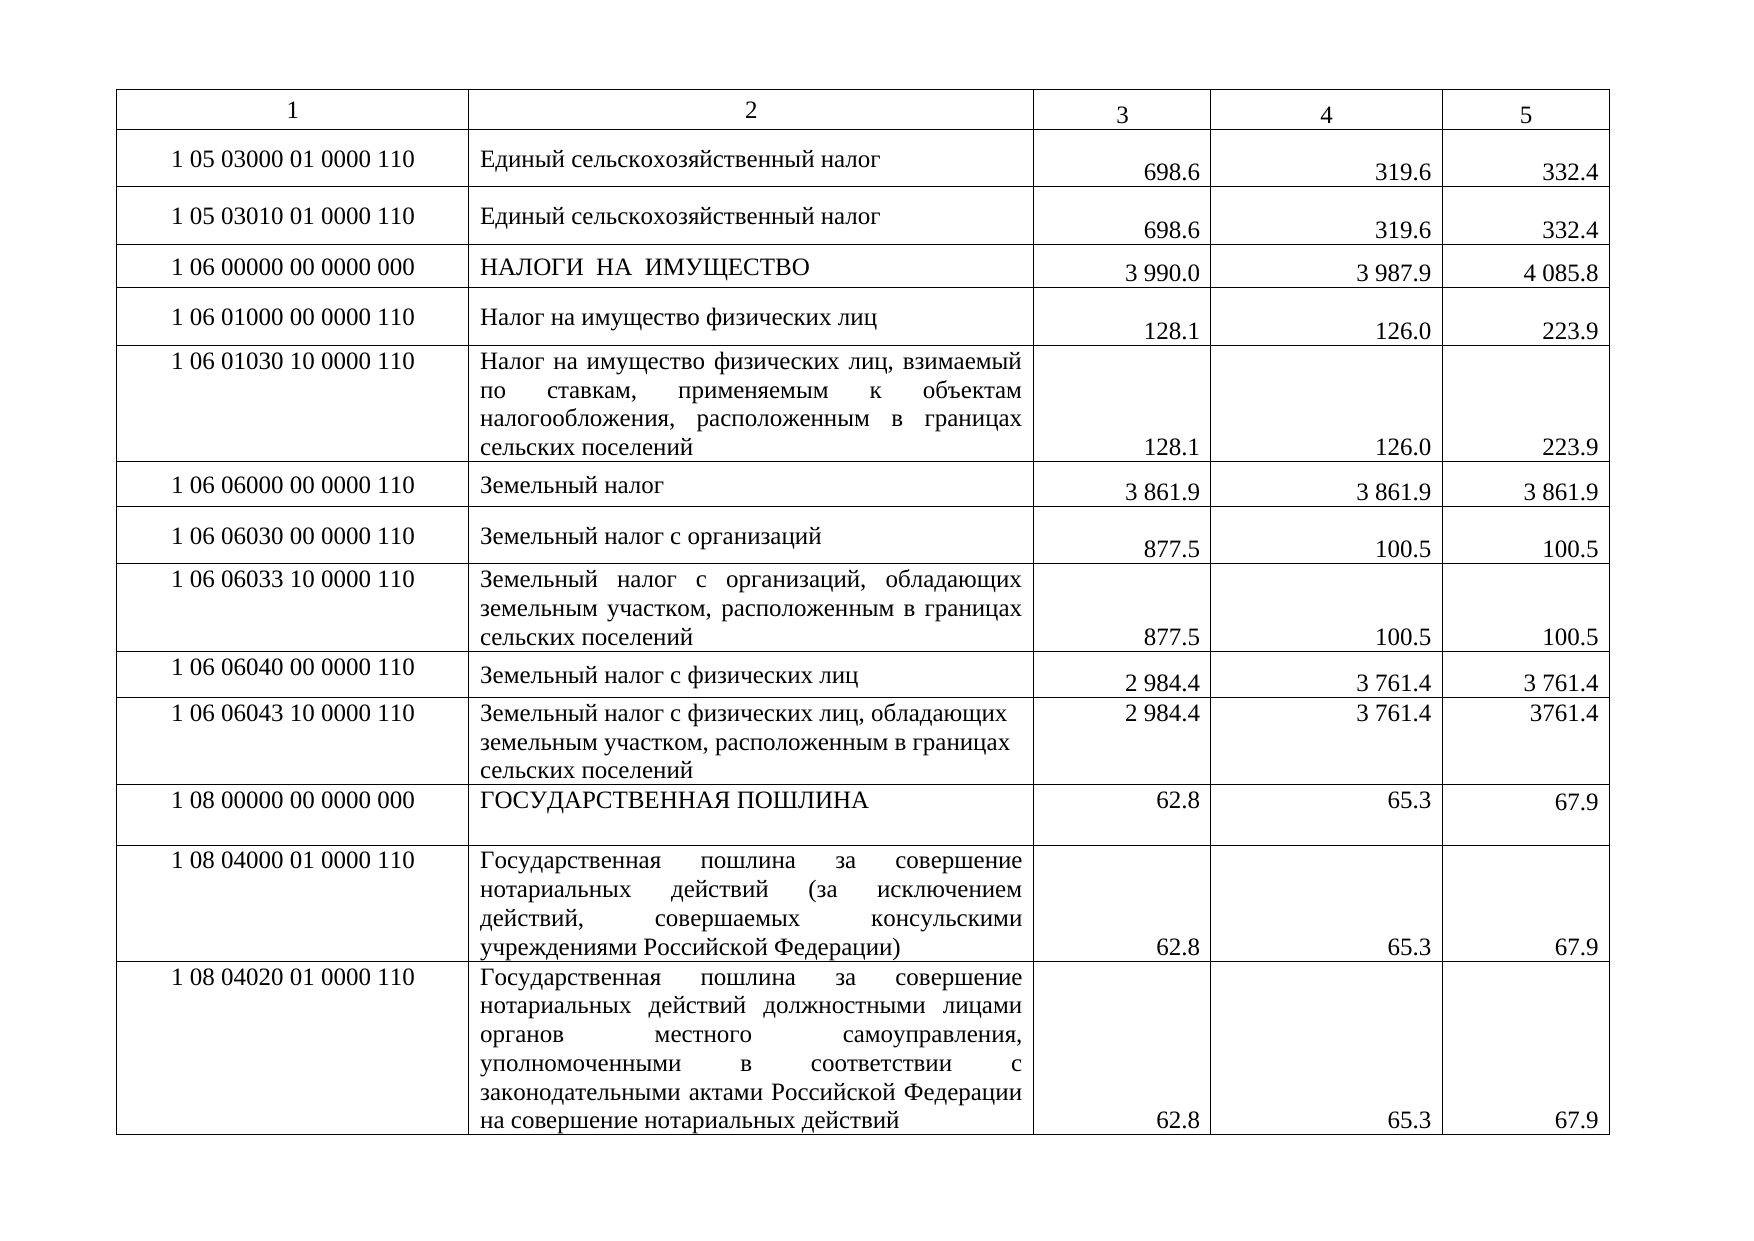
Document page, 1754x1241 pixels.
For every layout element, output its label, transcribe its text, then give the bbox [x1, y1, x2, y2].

table_cell 1 06 06030 00 0000 110 [117, 507, 468, 563]
table_cell 67.9 [1443, 962, 1609, 1134]
table_header 4 [1211, 90, 1442, 129]
table_cell 2 984.4 [1034, 652, 1210, 697]
table_cell 1 06 06043 10 0000 110 [117, 698, 468, 784]
table_cell Государственная пошлина за совершение нотариальных действий (за исключением действий, совершаемых консульскими учреждениями Российской Федерации) [469, 846, 1033, 961]
table_cell 67.9 [1443, 785, 1609, 844]
table_cell 1 08 04000 01 0000 110 [117, 846, 468, 961]
table_cell 62.8 [1034, 962, 1210, 1134]
table_cell Земельный налог с физических лиц, обладающих земельным участком, расположенным в границах сельских поселений [469, 698, 1033, 784]
table_cell 332.4 [1443, 130, 1609, 186]
table_cell Земельный налог с организаций [469, 507, 1033, 563]
table_cell 100.5 [1211, 507, 1442, 563]
table_cell 100.5 [1443, 564, 1609, 651]
table_header 1 [117, 90, 468, 129]
table_cell 1 06 06033 10 0000 110 [117, 564, 468, 651]
table_header 2 [469, 90, 1033, 129]
table_cell 1 05 03000 01 0000 110 [117, 130, 468, 186]
table_cell 3 761.4 [1211, 652, 1442, 697]
table_cell 100.5 [1443, 507, 1609, 563]
table_cell 128.1 [1034, 346, 1210, 461]
table_cell 65.3 [1211, 785, 1442, 844]
table_cell ГОСУДАРСТВЕННАЯ ПОШЛИНА [469, 785, 1033, 844]
table_cell Земельный налог с организаций, обладающих земельным участком, расположенным в границах сельских поселений [469, 564, 1033, 651]
table_cell 3761.4 [1443, 698, 1609, 784]
table_cell 4 085.8 [1443, 245, 1609, 287]
table_cell 62.8 [1034, 846, 1210, 961]
table_cell 1 08 04020 01 0000 110 [117, 962, 468, 1134]
table_cell 3 761.4 [1211, 698, 1442, 784]
table_cell 3 987.9 [1211, 245, 1442, 287]
table_cell 698.6 [1034, 187, 1210, 244]
table_cell Единый сельскохозяйственный налог [469, 187, 1033, 244]
table_cell 698.6 [1034, 130, 1210, 186]
table_cell 332.4 [1443, 187, 1609, 244]
table_cell 126.0 [1211, 288, 1442, 345]
table_cell 1 05 03010 01 0000 110 [117, 187, 468, 244]
table_cell 100.5 [1211, 564, 1442, 651]
table_cell 1 06 01000 00 0000 110 [117, 288, 468, 345]
table_cell 3 861.9 [1443, 462, 1609, 506]
table_cell 1 06 01030 10 0000 110 [117, 346, 468, 461]
table_cell НАЛОГИ НА ИМУЩЕСТВО [469, 245, 1033, 287]
table_cell 319.6 [1211, 130, 1442, 186]
table_cell 223.9 [1443, 346, 1609, 461]
table_cell Налог на имущество физических лиц [469, 288, 1033, 345]
table_cell 1 06 06040 00 0000 110 [117, 652, 468, 697]
table_cell 65.3 [1211, 962, 1442, 1134]
table_cell 67.9 [1443, 846, 1609, 961]
table_cell Земельный налог [469, 462, 1033, 506]
table_cell 319.6 [1211, 187, 1442, 244]
table_cell 126.0 [1211, 346, 1442, 461]
table_cell 1 06 06000 00 0000 110 [117, 462, 468, 506]
table_cell 223.9 [1443, 288, 1609, 345]
table_cell 3 761.4 [1443, 652, 1609, 697]
table_cell 877.5 [1034, 564, 1210, 651]
table_cell 3 990.0 [1034, 245, 1210, 287]
table_cell 3 861.9 [1034, 462, 1210, 506]
table_header 3 [1034, 90, 1210, 129]
table_cell Земельный налог с физических лиц [469, 652, 1033, 697]
table_cell 128.1 [1034, 288, 1210, 345]
table_cell 62.8 [1034, 785, 1210, 844]
table_cell Налог на имущество физических лиц, взимаемый по ставкам, применяемым к объектам налогообложения, расположенным в границах сельских поселений [469, 346, 1033, 461]
table_cell Государственная пошлина за совершение нотариальных действий должностными лицами органов местного самоуправления, уполномоченными в соответствии с законодательными актами Российской Федерации на совершение нотариальных действий [469, 962, 1033, 1134]
table_cell 1 08 00000 00 0000 000 [117, 785, 468, 844]
table_cell 877.5 [1034, 507, 1210, 563]
table_cell 3 861.9 [1211, 462, 1442, 506]
table_cell Единый сельскохозяйственный налог [469, 130, 1033, 186]
table_cell 1 06 00000 00 0000 000 [117, 245, 468, 287]
table_cell 2 984.4 [1034, 698, 1210, 784]
table_header 5 [1443, 90, 1609, 129]
table_cell 65.3 [1211, 846, 1442, 961]
